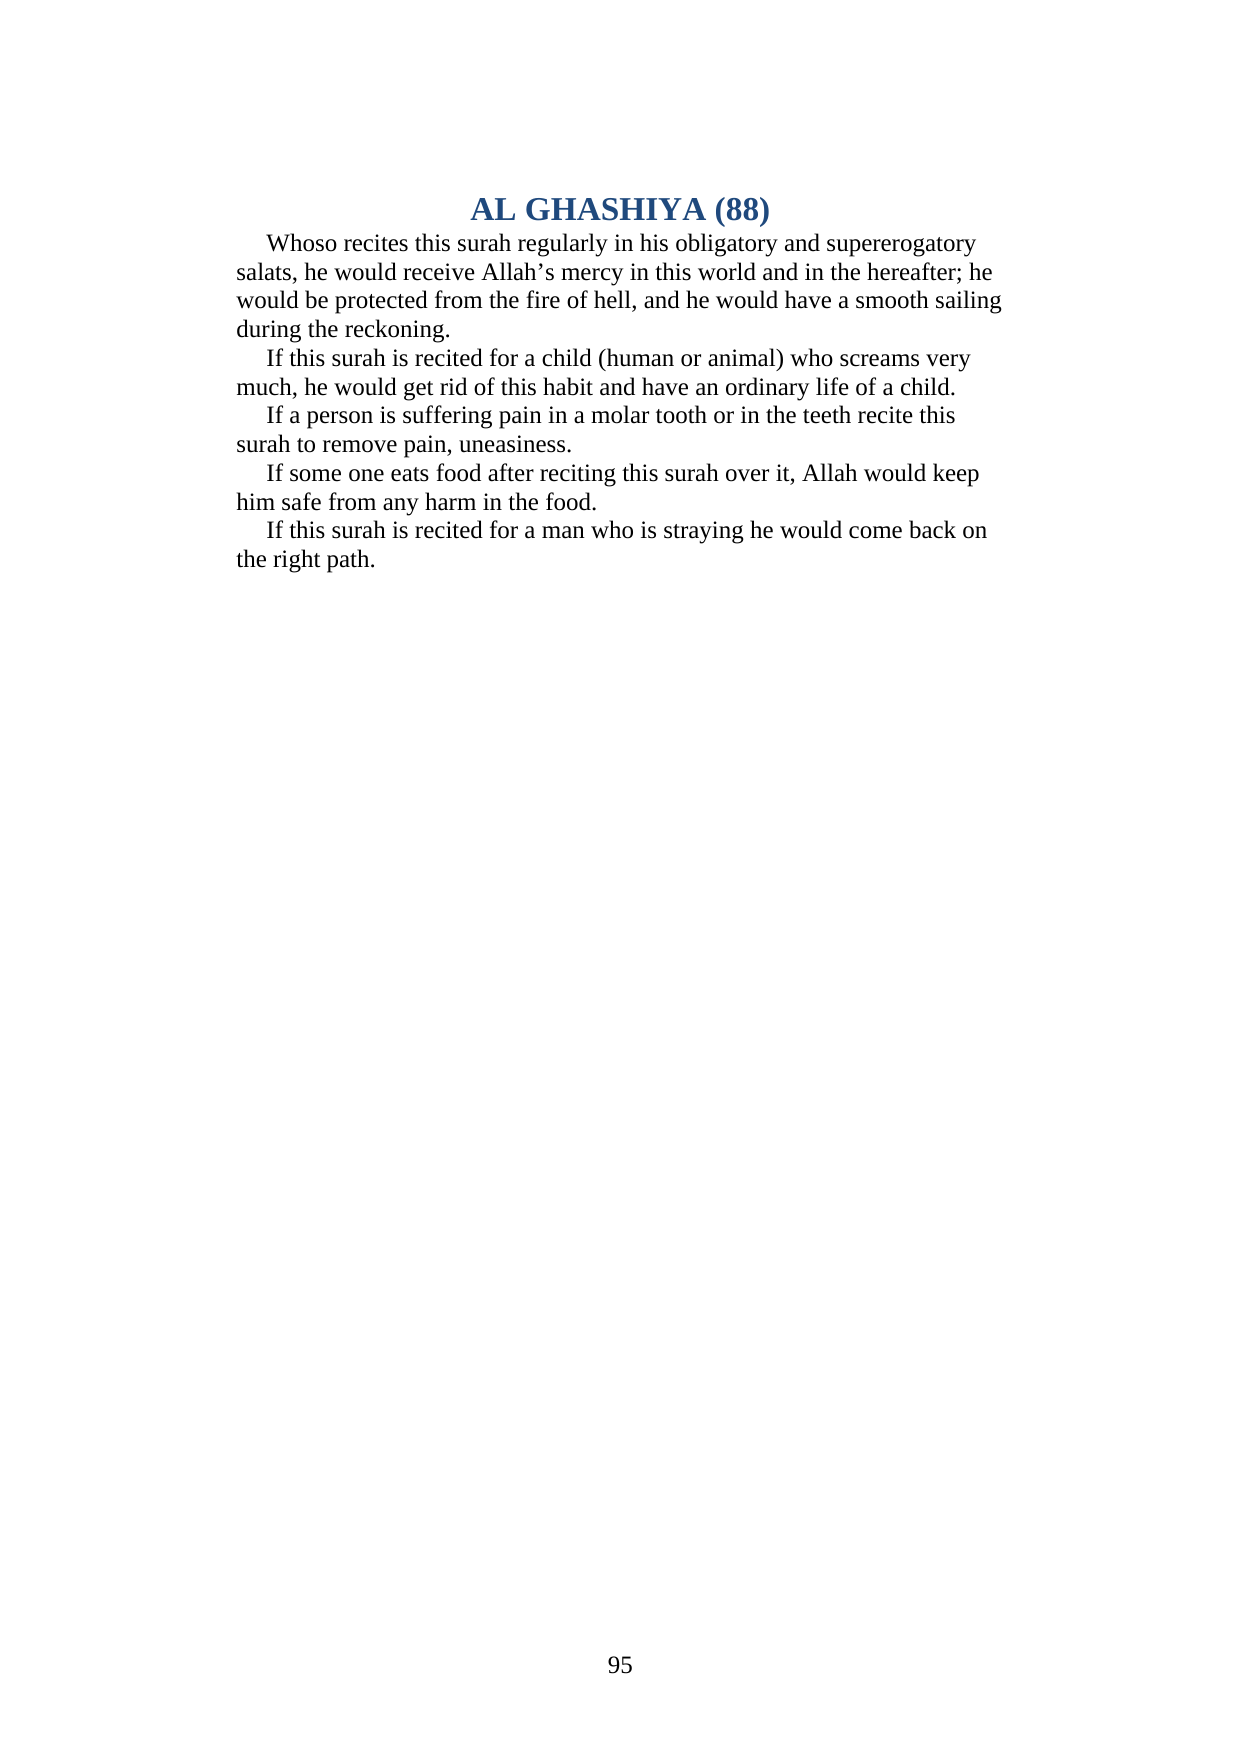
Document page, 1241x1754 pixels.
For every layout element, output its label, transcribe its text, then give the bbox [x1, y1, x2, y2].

subtitle AL GHASHIYA (88) [236, 190, 1004, 228]
text Whoso recites this surah regularly in his obligatory and supererogatory salats, he would receive Allah’s mercy in this world and in the hereafter; he would be protected from the fire of hell, and he would have a smooth sailing during the reckoning. [236, 228, 1004, 343]
text If a person is suffering pain in a molar tooth or in the teeth recite this surah to remove pain, uneasiness. [236, 401, 1004, 458]
text If this surah is recited for a man who is straying he would come back on the right path. [236, 516, 1004, 573]
text If some one eats food after reciting this surah over it, Allah would keep him safe from any harm in the food. [236, 458, 1004, 516]
text If this surah is recited for a child (human or animal) who screams very much, he would get rid of this habit and have an ordinary life of a child. [236, 343, 1004, 401]
